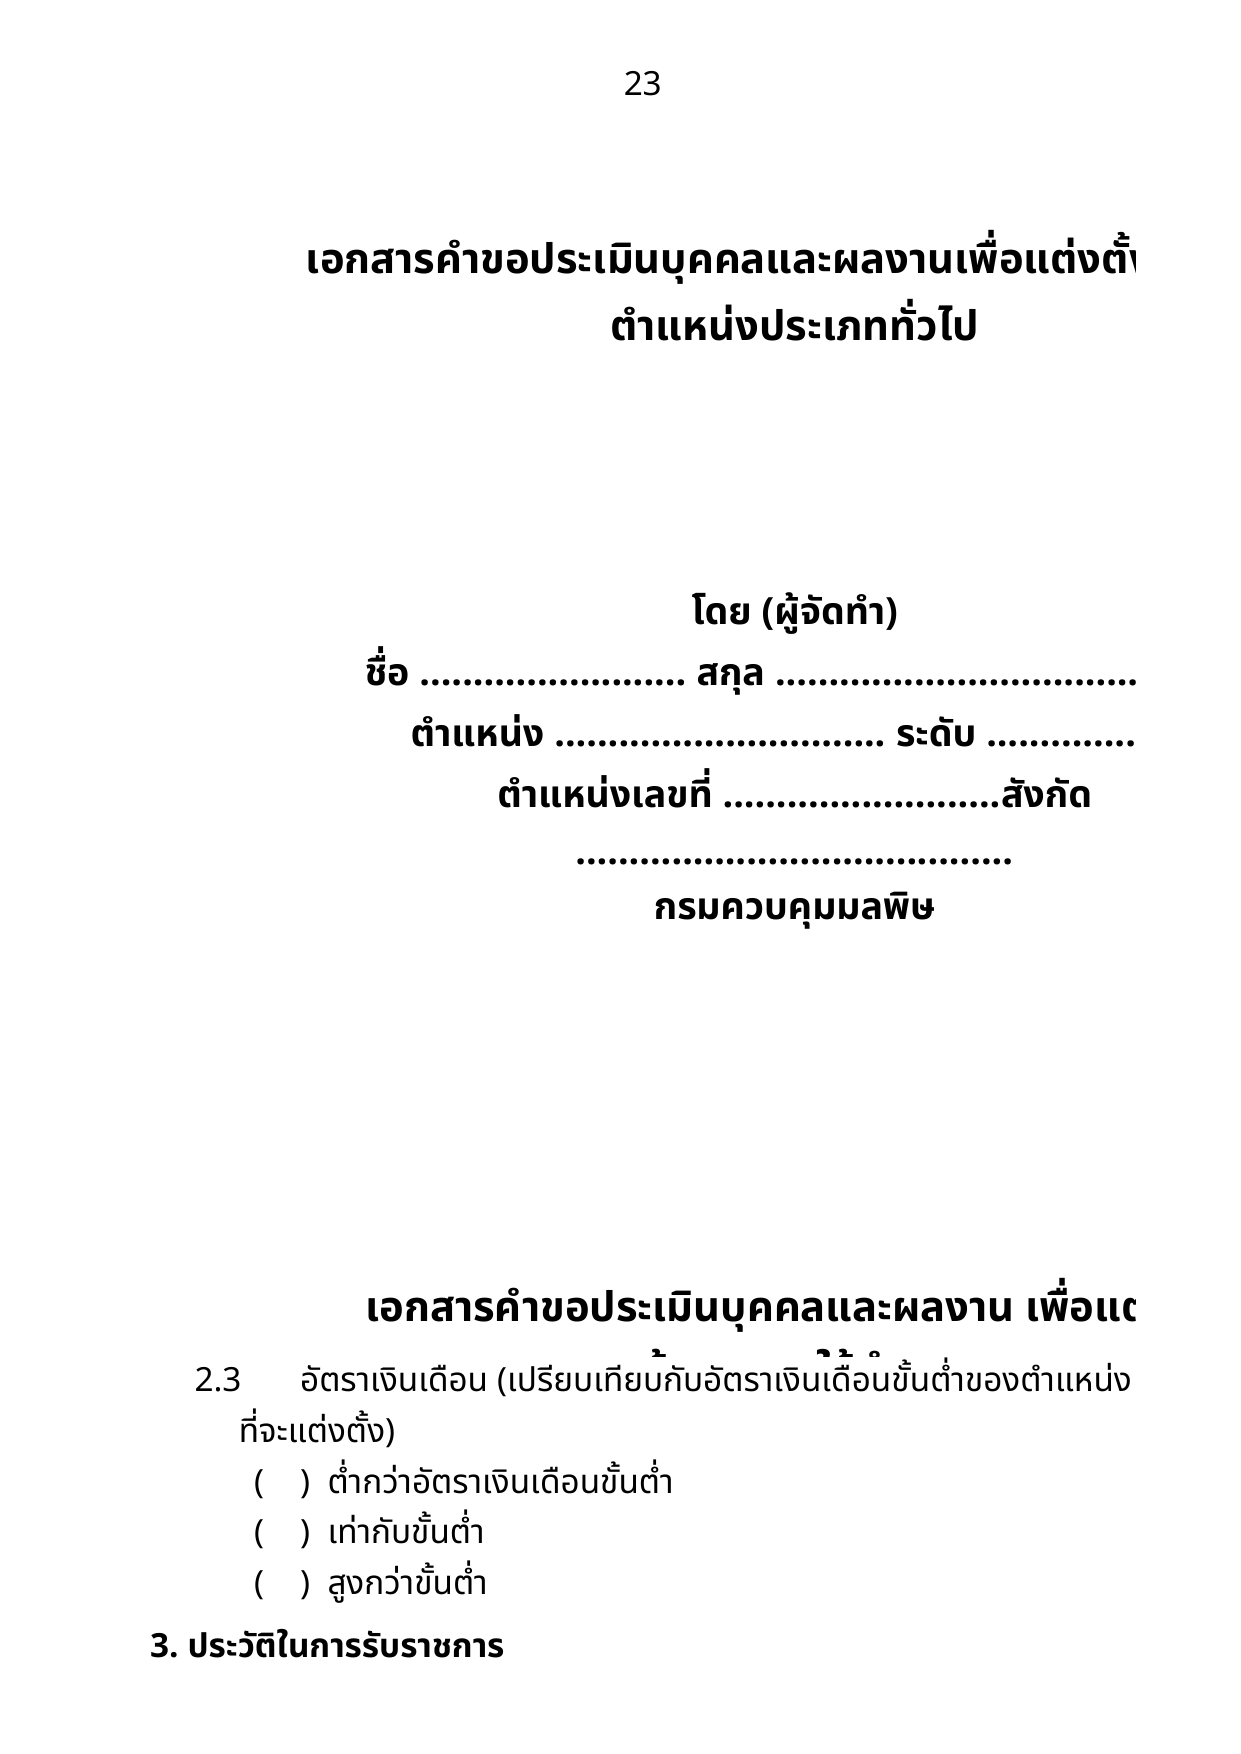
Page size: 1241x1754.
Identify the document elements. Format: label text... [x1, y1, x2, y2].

text ( ) สูงกว่าขั้นต่ำ [150, 1559, 1135, 1609]
text ( ) ต่ำกว่าอัตราเงินเดือนขั้นต่ำ [150, 1457, 1135, 1508]
text ( ) เท่ากับขั้นต่ำ [150, 1508, 1135, 1559]
list ประวัติในการรับราชการ [150, 1622, 1135, 1672]
list อัตราเงินเดือน (เปรียบเทียบกับอัตราเงินเดือนขั้นต่ำของตำแหน่งที่จะแต่งตั้ง) [194, 1356, 1135, 1457]
